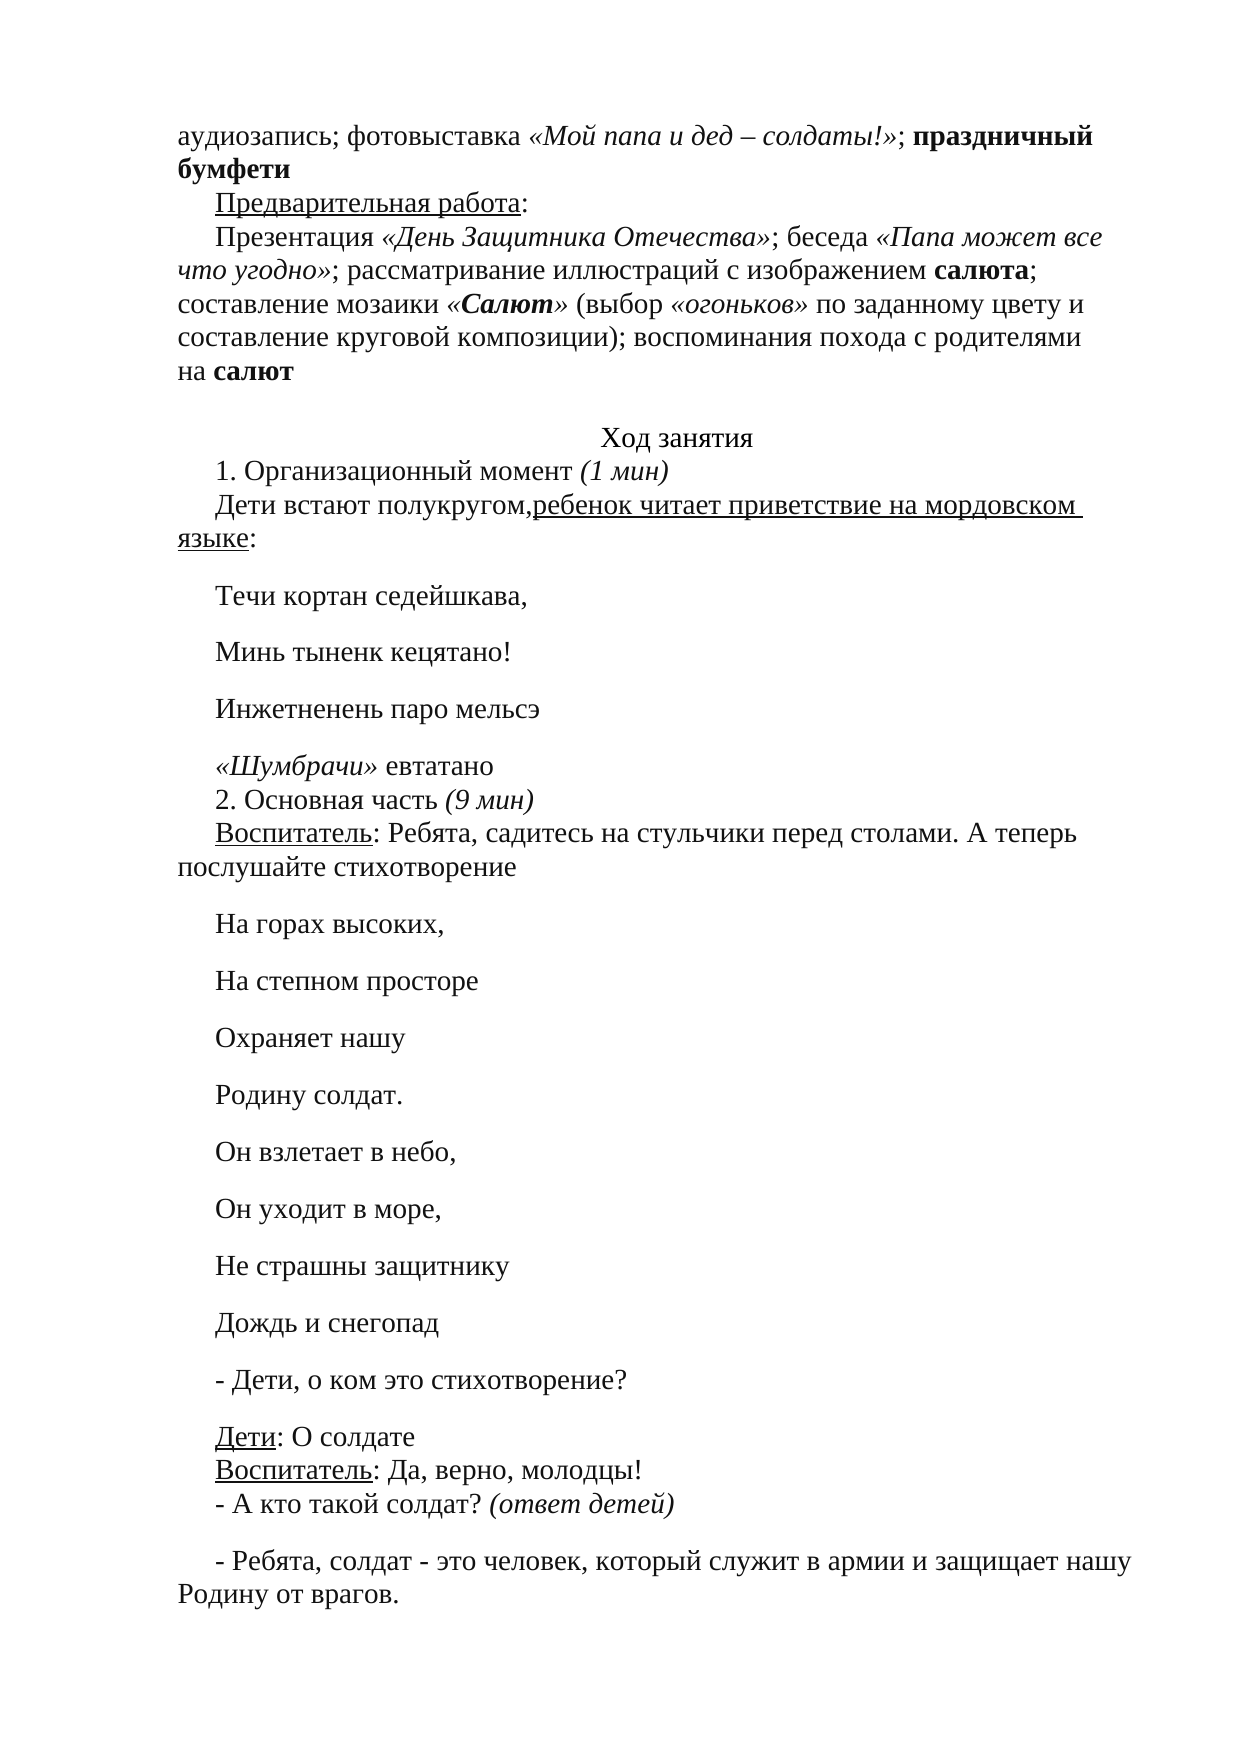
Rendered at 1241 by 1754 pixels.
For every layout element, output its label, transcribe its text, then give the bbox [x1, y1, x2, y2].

text Он уходит в море, [177, 1191, 1152, 1224]
text Воспитатель: Ребята, садитесь на стульчики перед столами. А теперь послушайте стихотворение [177, 816, 1152, 883]
text Предварительная работа: [177, 185, 1152, 219]
text 2. Основная часть (9 мин) [177, 782, 1152, 816]
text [177, 118, 1152, 185]
text Он взлетает в небо, [177, 1134, 1152, 1168]
text Дети: О солдате [177, 1419, 1152, 1452]
text На горах высоких, [177, 906, 1152, 940]
text На степном просторе [177, 963, 1152, 997]
text Дождь и снегопад [177, 1305, 1152, 1338]
text Минь тыненк кецятано! [177, 634, 1152, 668]
text Дети встают полукругом,ребенок читает приветствие на мордовском языке: [177, 487, 1152, 554]
text - Ребята, солдат - это человек, который служит в армии и защищает нашу Родину от врагов. [177, 1543, 1152, 1610]
text Ход занятия [177, 420, 1152, 453]
text Презентация «День Защитника Отечества»; беседа «Папа может все что угодно»; рассматривание иллюстраций с изображением салюта; составление мозаики «Салют» (выбор «огоньков» по заданному цвету и составление круговой композиции); воспоминания похода с родителями на салют [177, 219, 1152, 386]
text Не страшны защитнику [177, 1248, 1152, 1282]
text «Шумбрачи» евтатано [177, 748, 1152, 782]
text 1. Организационный момент (1 мин) [177, 453, 1152, 487]
text - А кто такой солдат? (ответ детей) [177, 1486, 1152, 1519]
text Охраняет нашу [177, 1020, 1152, 1054]
text Воспитатель: Да, верно, молодцы! [177, 1452, 1152, 1486]
text Течи кортан седейшкава, [177, 578, 1152, 611]
text Инжетненень паро мельсэ [177, 692, 1152, 725]
text Родину солдат. [177, 1077, 1152, 1111]
text - Дети, о ком это стихотворение? [177, 1362, 1152, 1396]
